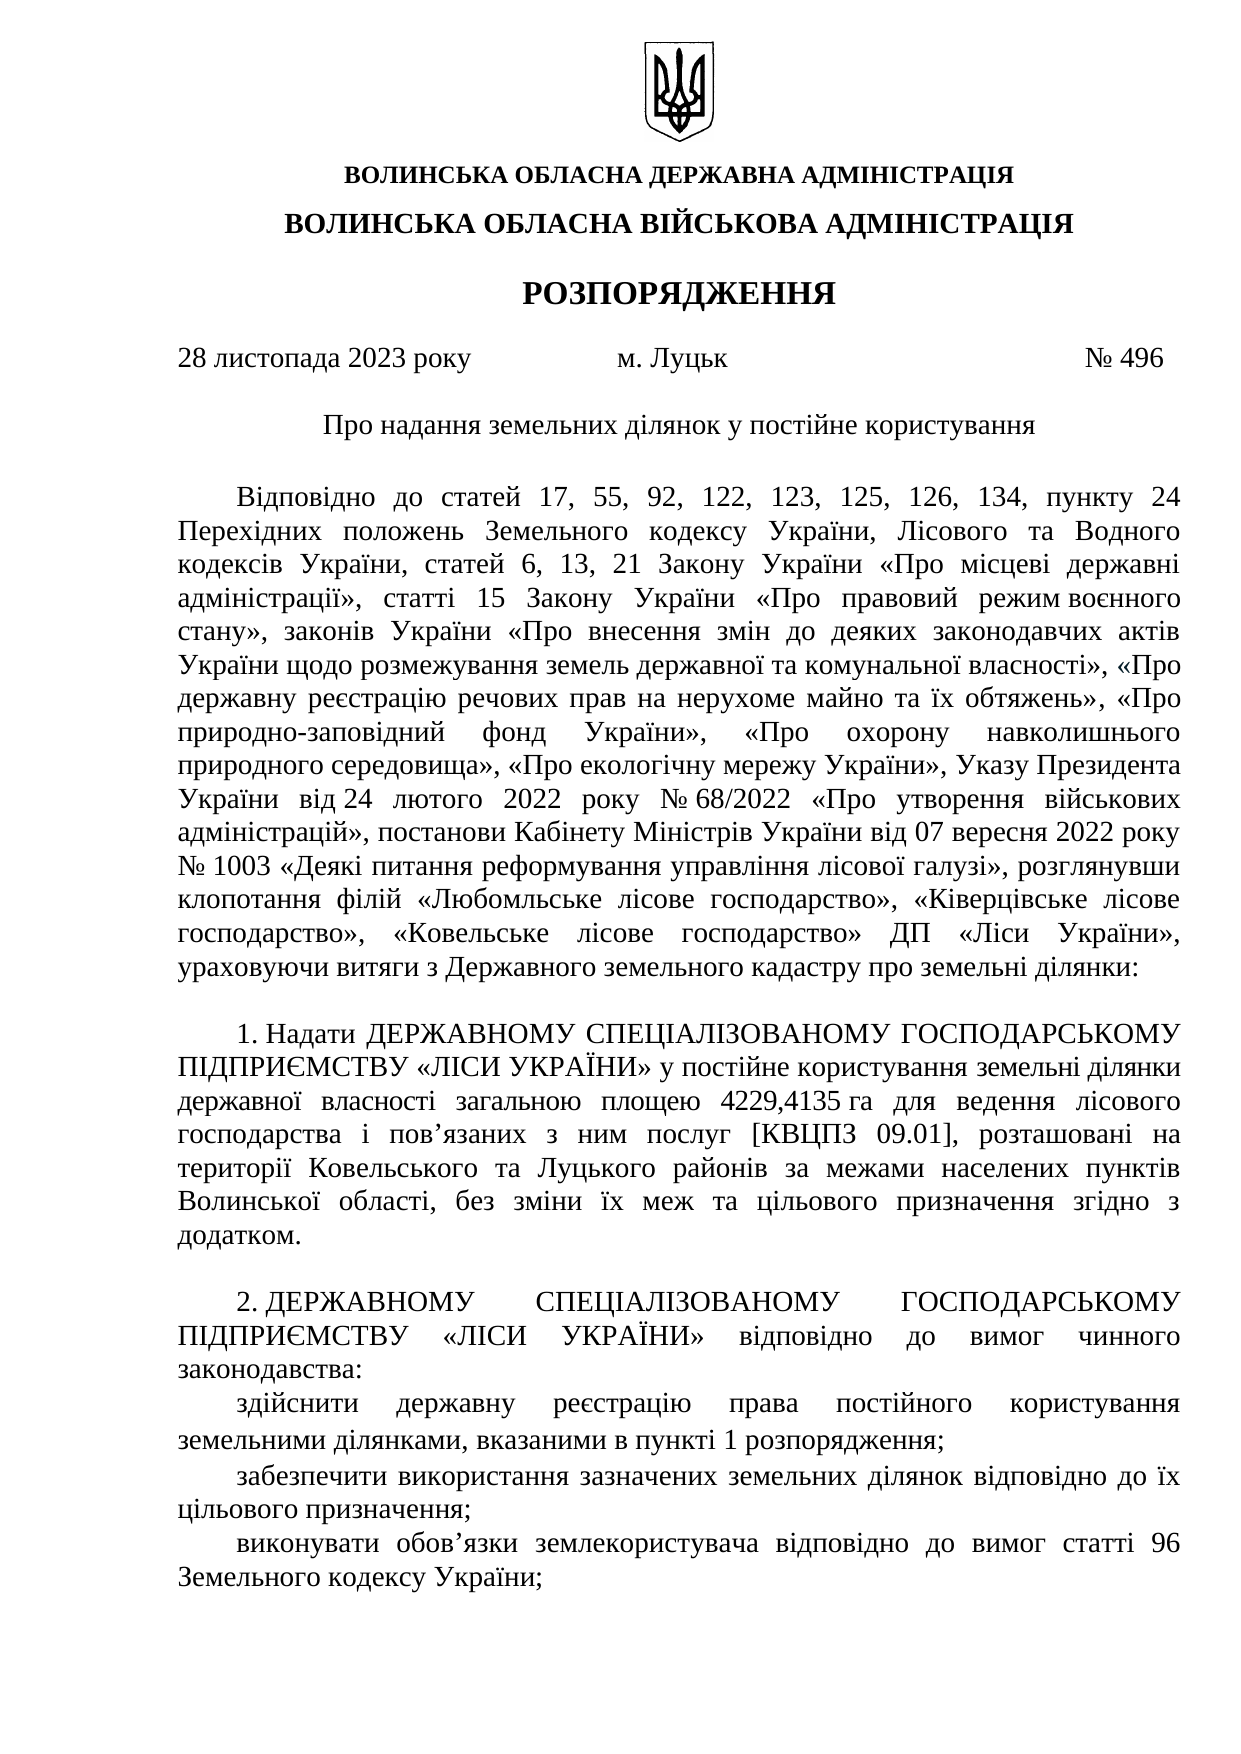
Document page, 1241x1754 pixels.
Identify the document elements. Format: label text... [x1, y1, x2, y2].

text РОЗПОРЯДЖЕННЯ [177, 273, 1181, 311]
text Про надання земельних ділянок у постійне користування [177, 407, 1181, 441]
text здійснити державну реєстрацію права постійного користування земельними ділянками, вказаними в пункті 1 розпорядження; [177, 1385, 1181, 1458]
text Відповідно до статей 17, 55, 92, 122, 123, 125, 126, 134, пункту 24 Перехідних положень Земельного кодексу України, Лісового та Водного кодексів України, статей 6, 13, 21 Закону України «Про місцеві державні адміністрації», статті 15 Закону України «Про правовий режим воєнного стану», законів України «Про внесення змін до деяких законодавчих актів України щодо розмежування земель державної та комунальної власності», «Про державну реєстрацію речових прав на нерухоме майно та їх обтяжень», «Про природно-заповідний фонд України», «Про охорону навколишнього природного середовища», «Про екологічну мережу України», Указу Президента України від 24 лютого 2022 року № 68/2022 «Про утворення військових адміністрацій», постанови Кабінету Міністрів України від 07 вересня 2022 року № 1003 «Деякі питання реформування управління лісової галузі», розглянувши клопотання філій «Любомльське лісове господарство», «Ківерцівське лісове господарство», «Ковельське лісове господарство» ДП «Ліси України», ураховуючи витяги з Державного земельного кадастру про земельні ділянки: [177, 479, 1181, 982]
text 28 листопада 2023 року м. Луцьк № 496 [177, 340, 1171, 374]
text ВОЛИНСЬКА ОБЛАСНА ДЕРЖАВНА АДМІНІСТРАЦІЯ [177, 161, 1181, 189]
text 2. ДЕРЖАВНОМУ СПЕЦІАЛІЗОВАНОМУ ГОСПОДАРСЬКОМУ ПІДПРИЄМСТВУ «ЛІСИ УКРАЇНИ» відповідно до вимог чинного законодавства: [177, 1284, 1181, 1385]
text ВОЛИНСЬКА ОБЛАСНА ВІЙСЬКОВА АДМІНІСТРАЦІЯ [177, 206, 1181, 239]
text виконувати обов’язки землекористувача відповідно до вимог статті 96 Земельного кодексу України; [177, 1525, 1181, 1592]
text 1. Надати ДЕРЖАВНОМУ СПЕЦІАЛІЗОВАНОМУ ГОСПОДАРСЬКОМУ ПІДПРИЄМСТВУ «ЛІСИ УКРАЇНИ» у постійне користування земельні ділянки державної власності загальною площею 4229,4135 га для ведення лісового господарства і пов’язаних з ним послуг [КВЦПЗ 09.01], розташовані на території Ковельського та Луцького районів за межами населених пунктів Волинської області, без зміни їх меж та цільового призначення згідно з додатком. [177, 1016, 1181, 1251]
picture [644, 41, 715, 142]
text забезпечити використання зазначених земельних ділянок відповідно до їх цільового призначення; [177, 1458, 1181, 1525]
